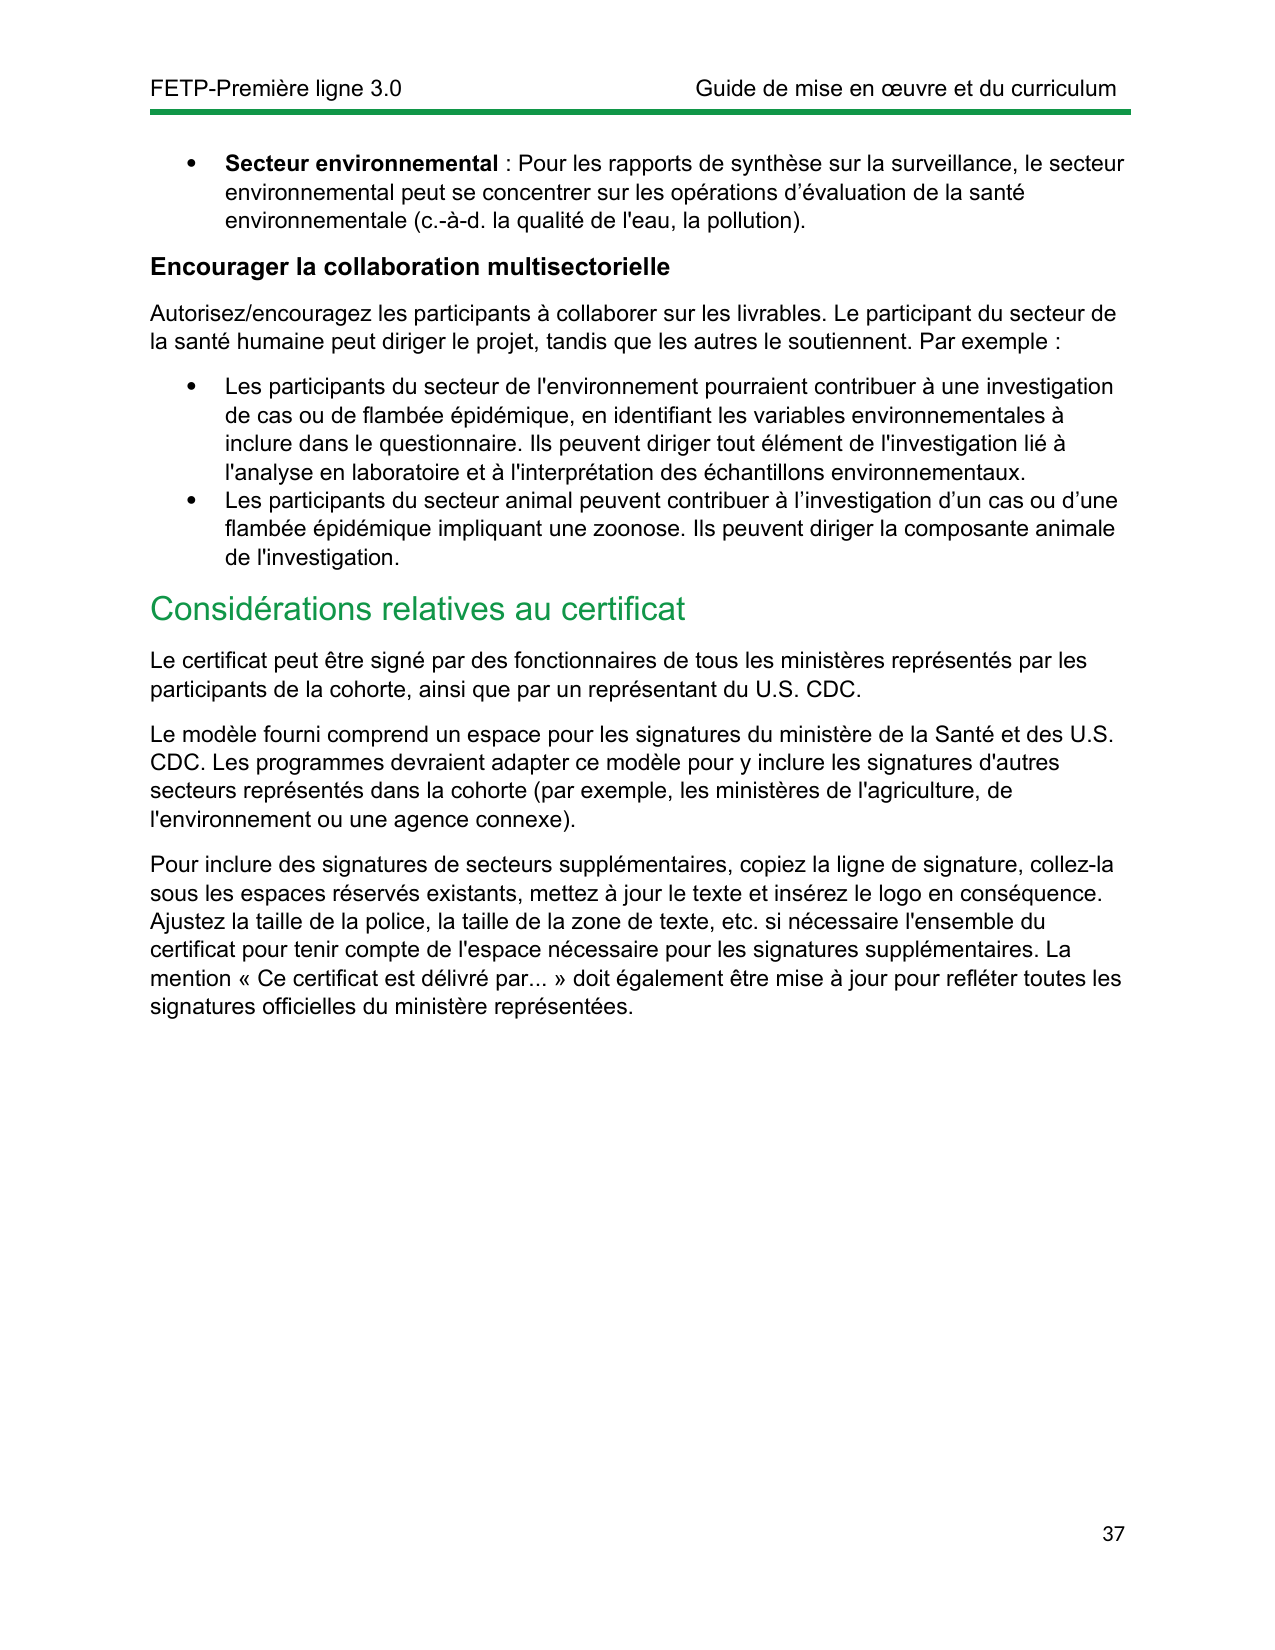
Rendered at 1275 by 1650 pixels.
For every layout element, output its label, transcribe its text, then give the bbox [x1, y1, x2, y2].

text Pour inclure des signatures de secteurs supplémentaires, copiez la ligne de signature, collez-la sous les espaces réservés existants, mettez à jour le texte et insérez le logo en conséquence. Ajustez la taille de la police, la taille de la zone de texte, etc. si nécessaire l'ensemble du certificat pour tenir compte de l'espace nécessaire pour les signatures supplémentaires. La mention « Ce certificat est délivré par... » doit également être mise à jour pour refléter toutes les signatures officielles du ministère représentées. [150, 851, 1125, 1019]
text Considérations relatives au certificat [150, 589, 1125, 627]
text Le certificat peut être signé par des fonctionnaires de tous les ministères représentés par les participants de la cohorte, ainsi que par un représentant du U.S. CDC. [150, 647, 1125, 702]
text Le modèle fourni comprend un espace pour les signatures du ministère de la Santé et des U.S. CDC. Les programmes devraient adapter ce modèle pour y inclure les signatures d'autres secteurs représentés dans la cohorte (par exemple, les ministères de l'agriculture, de l'environnement ou une agence connexe). [150, 721, 1125, 832]
text Encourager la collaboration multisectorielle [150, 252, 1125, 281]
list Secteur environnemental : Pour les rapports de synthèse sur la surveillance, le secteur environnemental peut se concentrer sur les opérations d’évaluation de la santé environnementale (c.-à-d. la qualité de l'eau, la pollution). [187, 150, 1125, 233]
text Autorisez/encouragez les participants à collaborer sur les livrables. Le participant du secteur de la santé humaine peut diriger le projet, tandis que les autres le soutiennent. Par exemple : [150, 300, 1125, 354]
list Les participants du secteur de l'environnement pourraient contribuer à une investigation de cas ou de flambée épidémique, en identifiant les variables environnementales à inclure dans le questionnaire. Ils peuvent diriger tout élément de l'investigation lié à l'analyse en laboratoire et à l'interprétation des échantillons environnementaux. [187, 373, 1125, 485]
list Les participants du secteur animal peuvent contribuer à l’investigation d’un cas ou d’une flambée épidémique impliquant une zoonose. Ils peuvent diriger la composante animale de l'investigation. [187, 487, 1125, 570]
